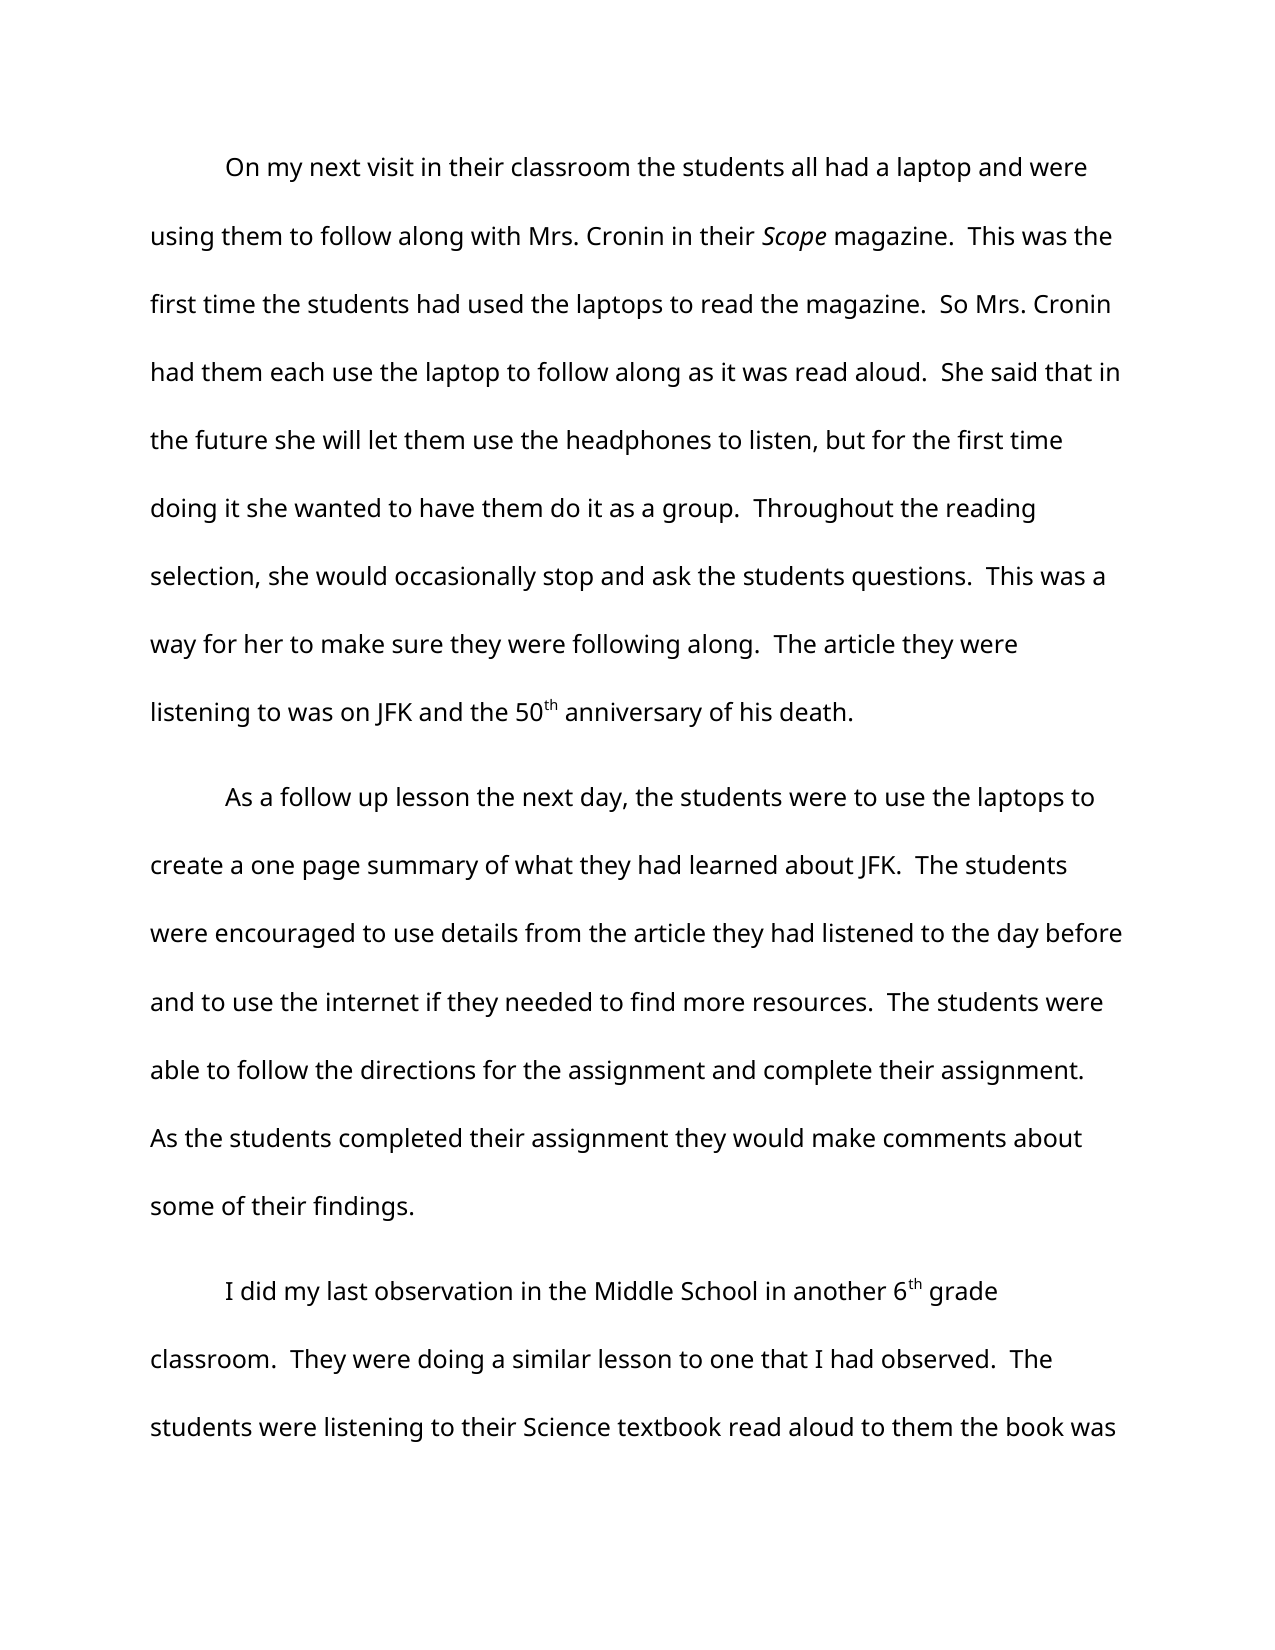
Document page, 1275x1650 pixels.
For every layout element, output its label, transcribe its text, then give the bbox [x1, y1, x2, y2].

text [150, 1273, 1125, 1444]
text As a follow up lesson the next day, the students were to use the laptops to create a one page summary of what they had learned about JFK. The students were encouraged to use details from the article they had listened to the day before and to use the internet if they needed to find more resources. The students were able to follow the directions for the assignment and complete their assignment. As the students completed their assignment they would make comments about some of their findings. [150, 780, 1125, 1223]
text On my next visit in their classroom the students all had a laptop and were using them to follow along with Mrs. Cronin in their Scope magazine. This was the first time the students had used the laptops to read the magazine. So Mrs. Cronin had them each use the laptop to follow along as it was read aloud. She said that in the future she will let them use the headphones to listen, but for the first time doing it she wanted to have them do it as a group. Throughout the reading selection, she would occasionally stop and ask the students questions. This was a way for her to make sure they were following along. The article they were listening to was on JFK and the 50th anniversary of his death. [150, 150, 1125, 729]
